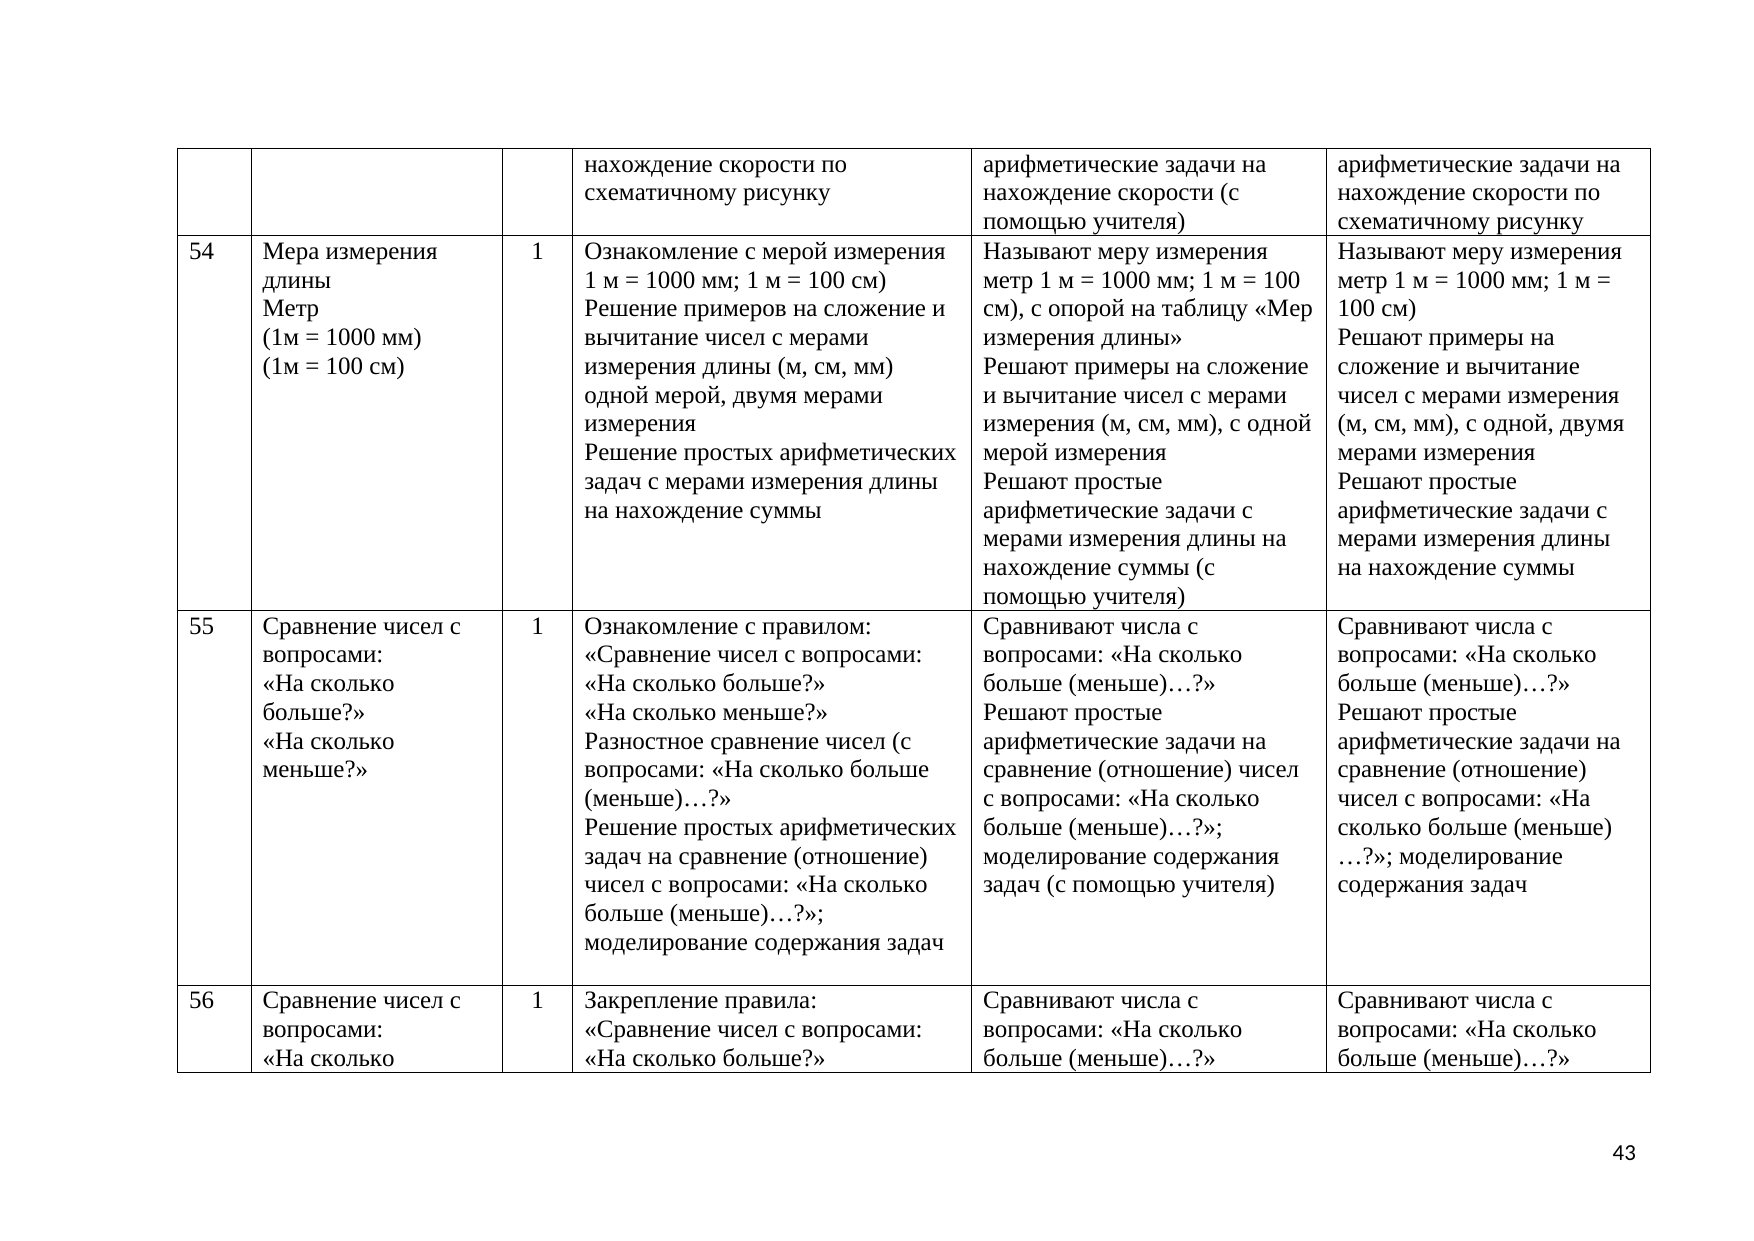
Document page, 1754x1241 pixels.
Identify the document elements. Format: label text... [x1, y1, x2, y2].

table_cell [252, 986, 502, 1072]
table_cell 56 [178, 986, 251, 1072]
table_cell Мера измерения длины Метр (1м = 1000 мм) (1м = 100 см) [252, 236, 502, 610]
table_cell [573, 149, 971, 235]
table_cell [573, 986, 971, 1072]
table_cell Ознакомление с мерой измерения 1 м = 1000 мм; 1 м = 100 см) Решение примеров на сложение и вычитание чисел с мерами измерения длины (м, см, мм) одной мерой, двумя мерами измерения Решение простых арифметических задач с мерами измерения длины на нахождение суммы [573, 236, 971, 610]
table_cell 53 [178, 149, 251, 235]
table_cell 1 [503, 986, 572, 1072]
table_cell Ознакомление с правилом: «Сравнение чисел с вопросами: «На сколько больше?» «На сколько меньше?» Разностное сравнение чисел (с вопросами: «На сколько больше (меньше)…?» Решение простых арифметических задач на сравнение (отношение) чисел с вопросами: «На сколько больше (меньше)…?»; моделирование содержания задач [573, 611, 971, 984]
table_cell 54 [178, 236, 251, 610]
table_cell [972, 986, 1326, 1072]
table_cell Сравнение чисел с вопросами: «На сколько больше?» «На сколько меньше?» [252, 611, 502, 984]
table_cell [1327, 149, 1650, 235]
table_cell 1 [503, 149, 572, 235]
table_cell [1327, 986, 1650, 1072]
table_cell Называют меру измерения метр 1 м = 1000 мм; 1 м = 100 см), с опорой на таблицу «Мер измерения длины» Решают примеры на сложение и вычитание чисел с мерами измерения (м, см, мм), с одной мерой измерения Решают простые арифметические задачи с мерами измерения длины на нахождение суммы (с помощью учителя) [972, 236, 1326, 610]
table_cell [252, 149, 502, 235]
table_cell Называют меру измерения метр 1 м = 1000 мм; 1 м = 100 см) Решают примеры на сложение и вычитание чисел с мерами измерения (м, см, мм), с одной, двумя мерами измерения Решают простые арифметические задачи с мерами измерения длины на нахождение суммы [1327, 236, 1650, 610]
table_cell 1 [503, 236, 572, 610]
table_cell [972, 149, 1326, 235]
table_cell 1 [503, 611, 572, 984]
table_cell 55 [178, 611, 251, 984]
